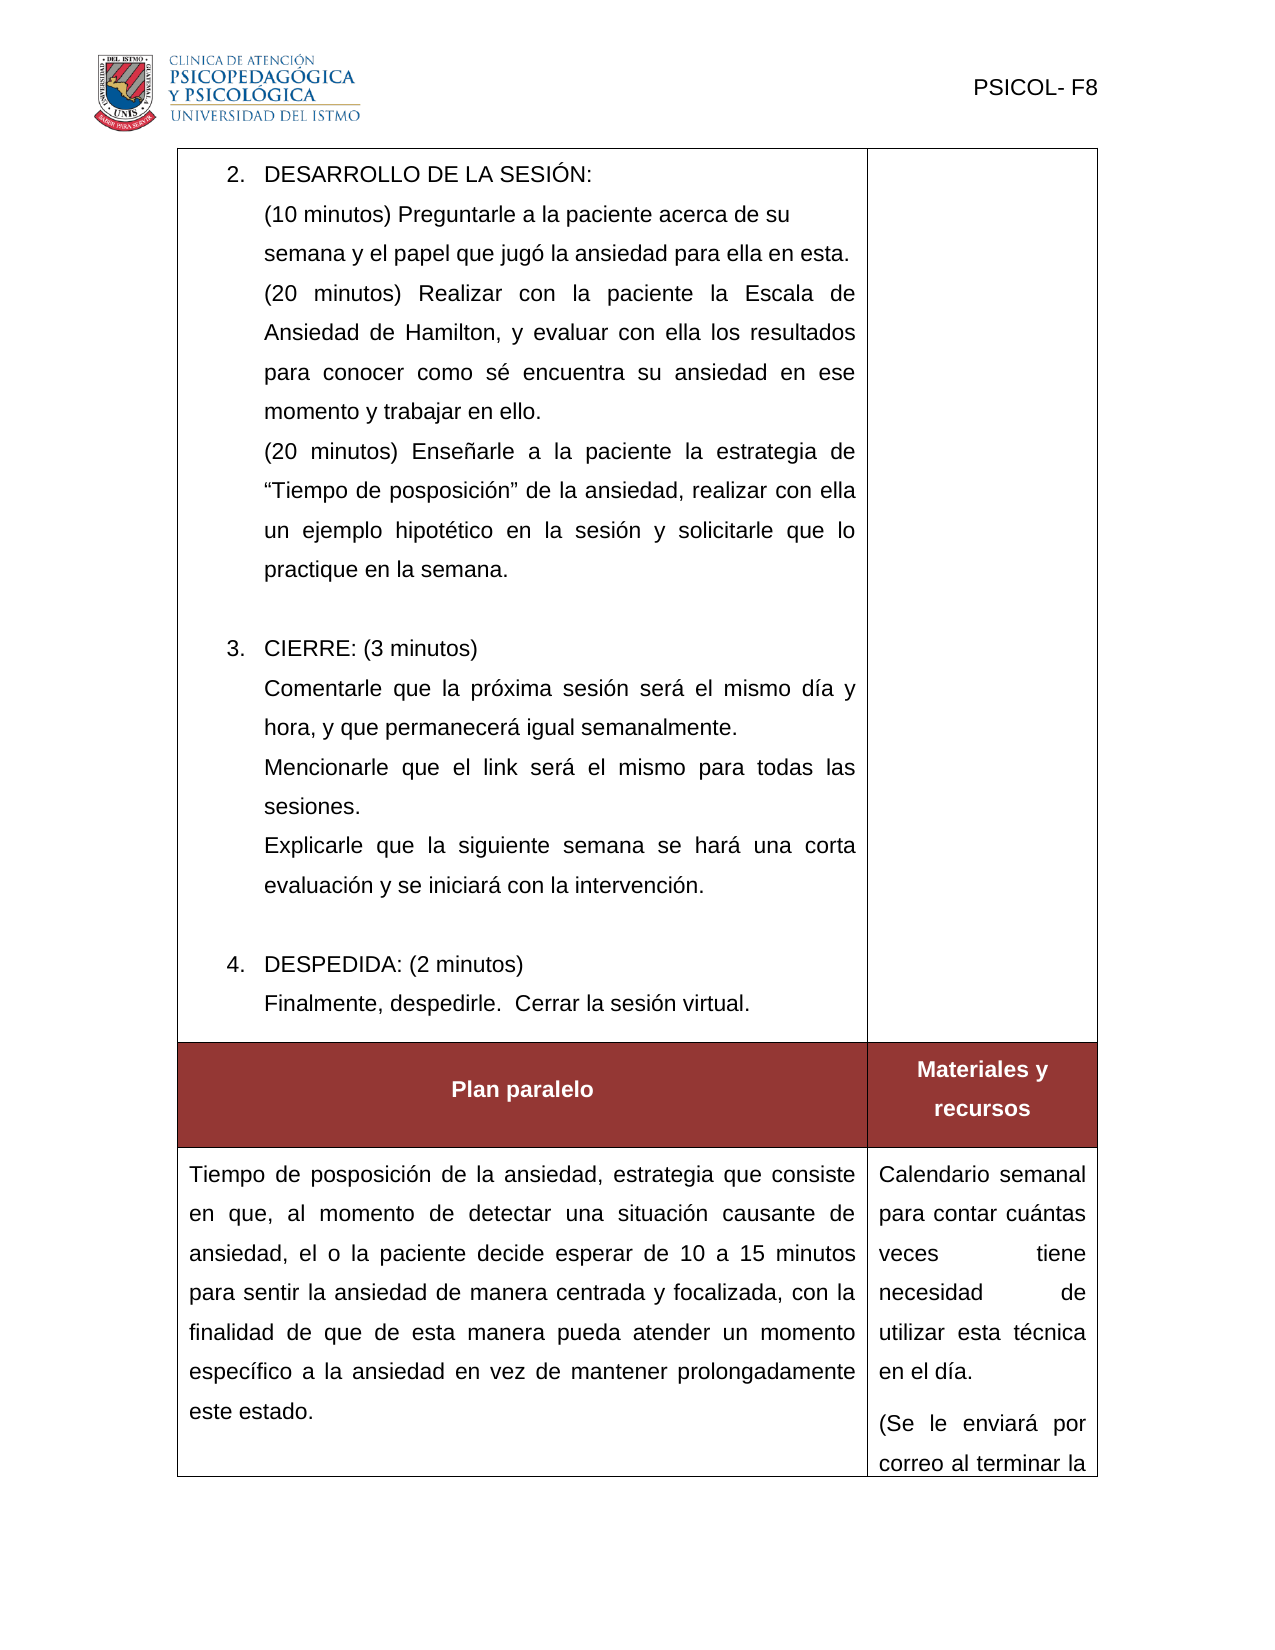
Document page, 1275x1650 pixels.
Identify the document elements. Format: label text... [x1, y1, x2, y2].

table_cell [868, 1148, 1097, 1476]
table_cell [868, 149, 1097, 1042]
table_cell Plan paralelo [178, 1043, 867, 1147]
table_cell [178, 149, 867, 1042]
picture [42, 25, 422, 166]
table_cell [178, 1148, 867, 1476]
table_cell Materiales y recursos [868, 1043, 1097, 1147]
